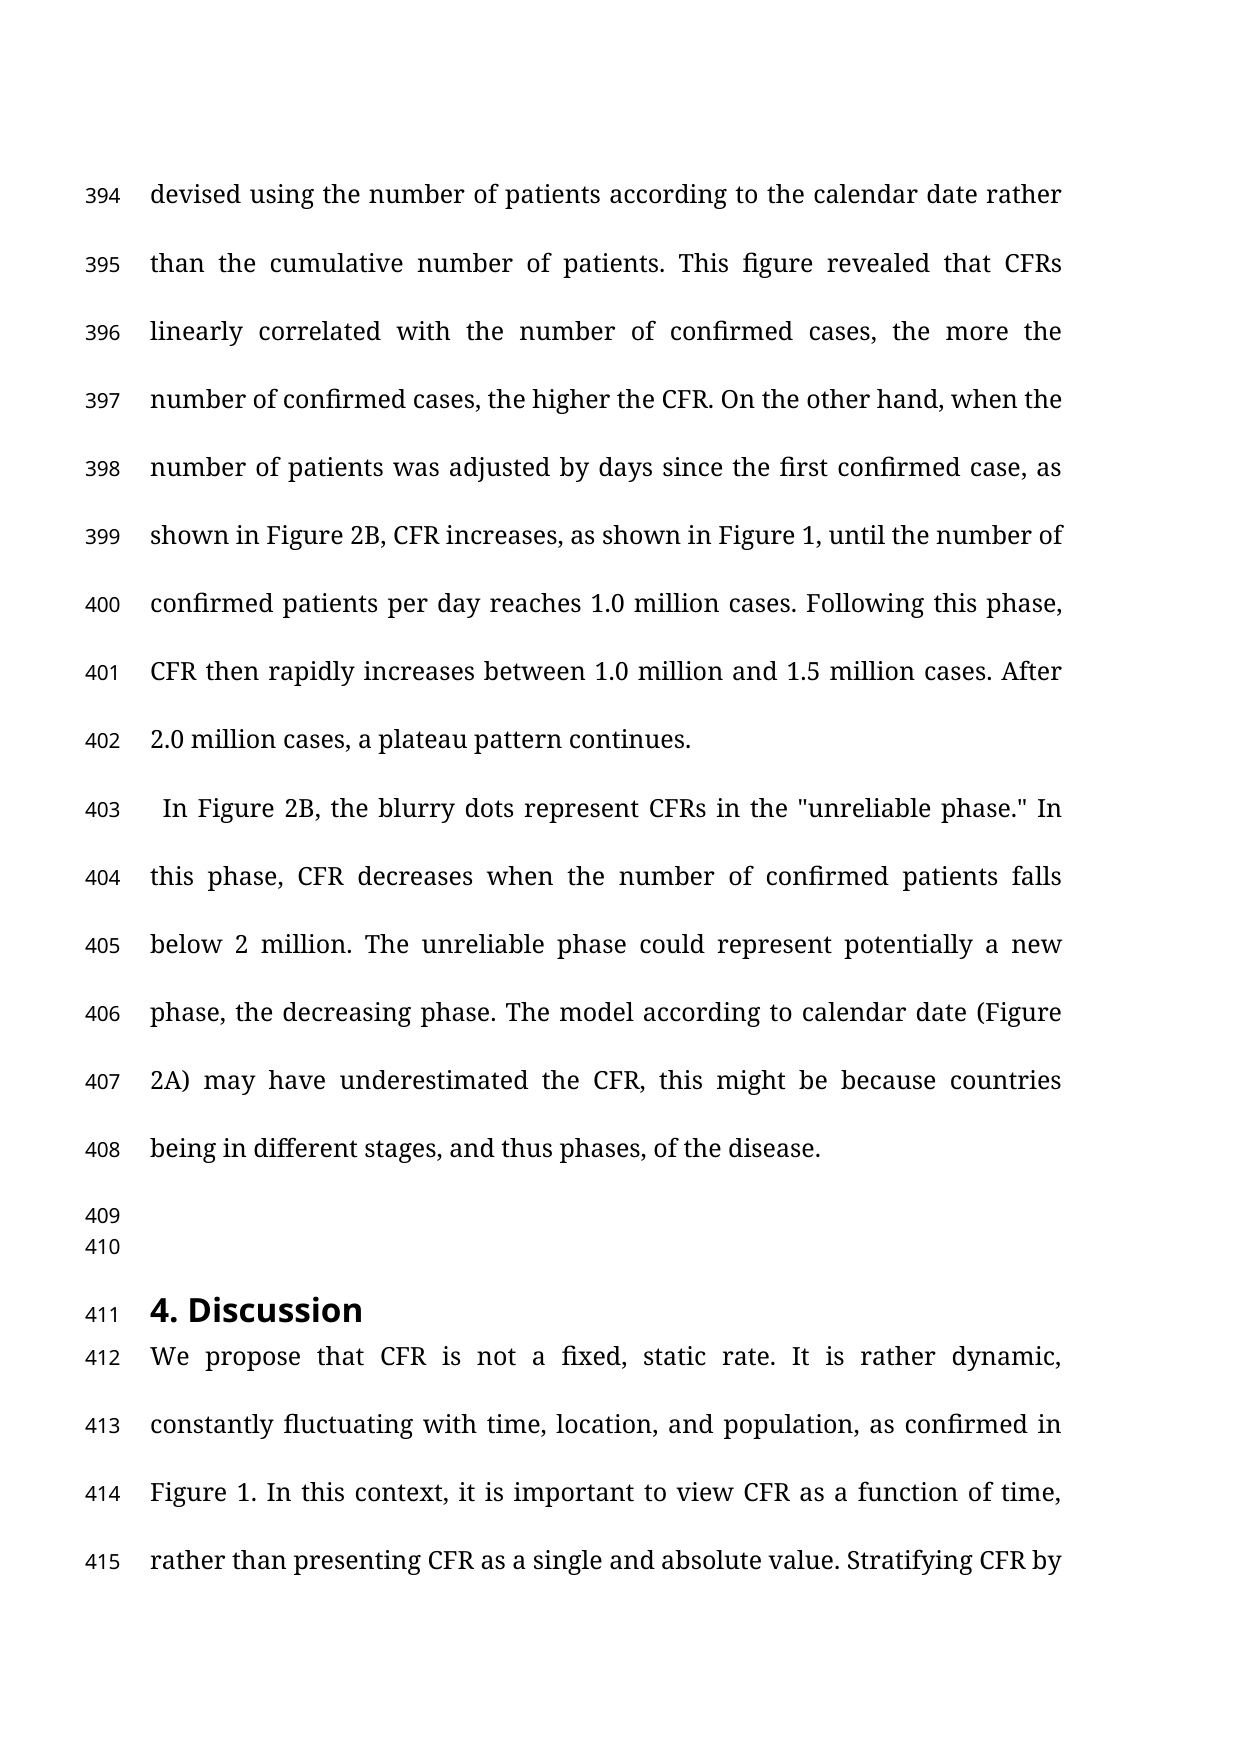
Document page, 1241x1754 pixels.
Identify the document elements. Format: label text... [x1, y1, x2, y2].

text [150, 177, 1063, 756]
text In Figure 2B, the blurry dots represent CFRs in the "unreliable phase." In this phase, CFR decreases when the number of confirmed patients falls below 2 million. The unreliable phase could represent potentially a new phase, the decreasing phase. The model according to calendar date (Figure 2A) may have underestimated the CFR, this might be because countries being in different stages, and thus phases, of the disease. [150, 790, 1063, 1165]
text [150, 1338, 1063, 1577]
subtitle 4. Discussion [150, 1287, 1063, 1332]
